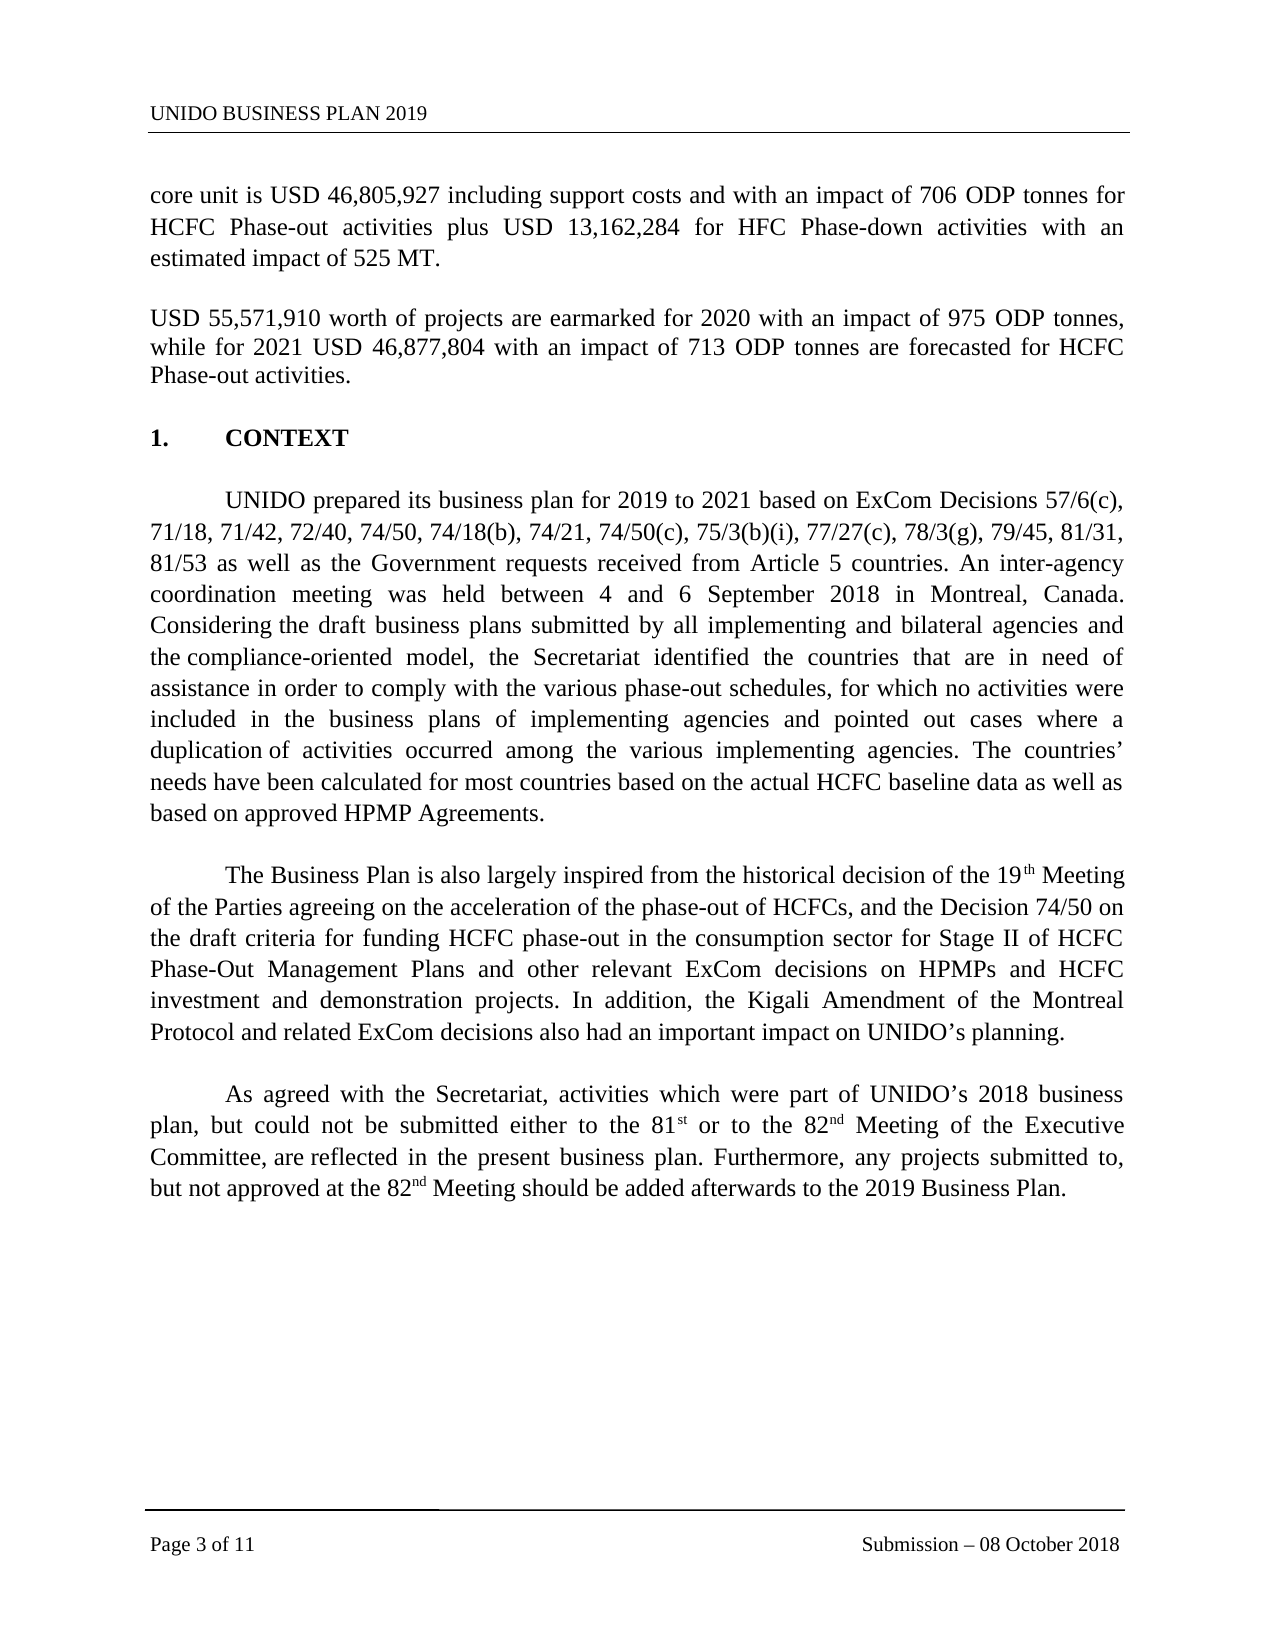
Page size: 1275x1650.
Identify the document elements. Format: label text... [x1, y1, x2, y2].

text The Business Plan is also largely inspired from the historical decision of the 19th Meeting of the Parties agreeing on the acceleration of the phase-out of HCFCs, and the Decision 74/50 on the draft criteria for funding HCFC phase-out in the consumption sector for Stage II of HCFC Phase-Out Management Plans and other relevant ExCom decisions on HPMPs and HCFC investment and demonstration projects. In addition, the Kigali Amendment of the Montreal Protocol and related ExCom decisions also had an important impact on UNIDO’s planning. [150, 858, 1125, 1046]
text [150, 178, 1125, 272]
text UNIDO prepared its business plan for 2019 to 2021 based on ExCom Decisions 57/6(c), 71/18, 71/42, 72/40, 74/50, 74/18(b), 74/21, 74/50(c), 75/3(b)(i), 77/27(c), 78/3(g), 79/45, 81/31, 81/53 as well as the Government requests received from Article 5 countries. An inter-agency coordination meeting was held between 4 and 6 September 2018 in Montreal, Canada. Considering the draft business plans submitted by all implementing and bilateral agencies and the compliance-oriented model, the Secretariat identified the countries that are in need of assistance in order to comply with the various phase-out schedules, for which no activities were included in the business plans of implementing agencies and pointed out cases where a duplication of activities occurred among the various implementing agencies. The countries’ needs have been calculated for most countries based on the actual HCFC baseline data as well as based on approved HPMP Agreements. [150, 483, 1125, 827]
subtitle 1. CONTEXT [150, 421, 1125, 452]
text As agreed with the Secretariat, activities which were part of UNIDO’s 2018 business plan, but could not be submitted either to the 81st or to the 82nd Meeting of the Executive Committee, are reflected in the present business plan. Furthermore, any projects submitted to, but not approved at the 82nd Meeting should be added afterwards to the 2019 Business Plan. [150, 1077, 1125, 1202]
text USD 55,571,910 worth of projects are earmarked for 2020 with an impact of 975 ODP tonnes, while for 2021 USD 46,877,804 with an impact of 713 ODP tonnes are forecasted for HCFC Phase-out activities. [150, 303, 1125, 389]
